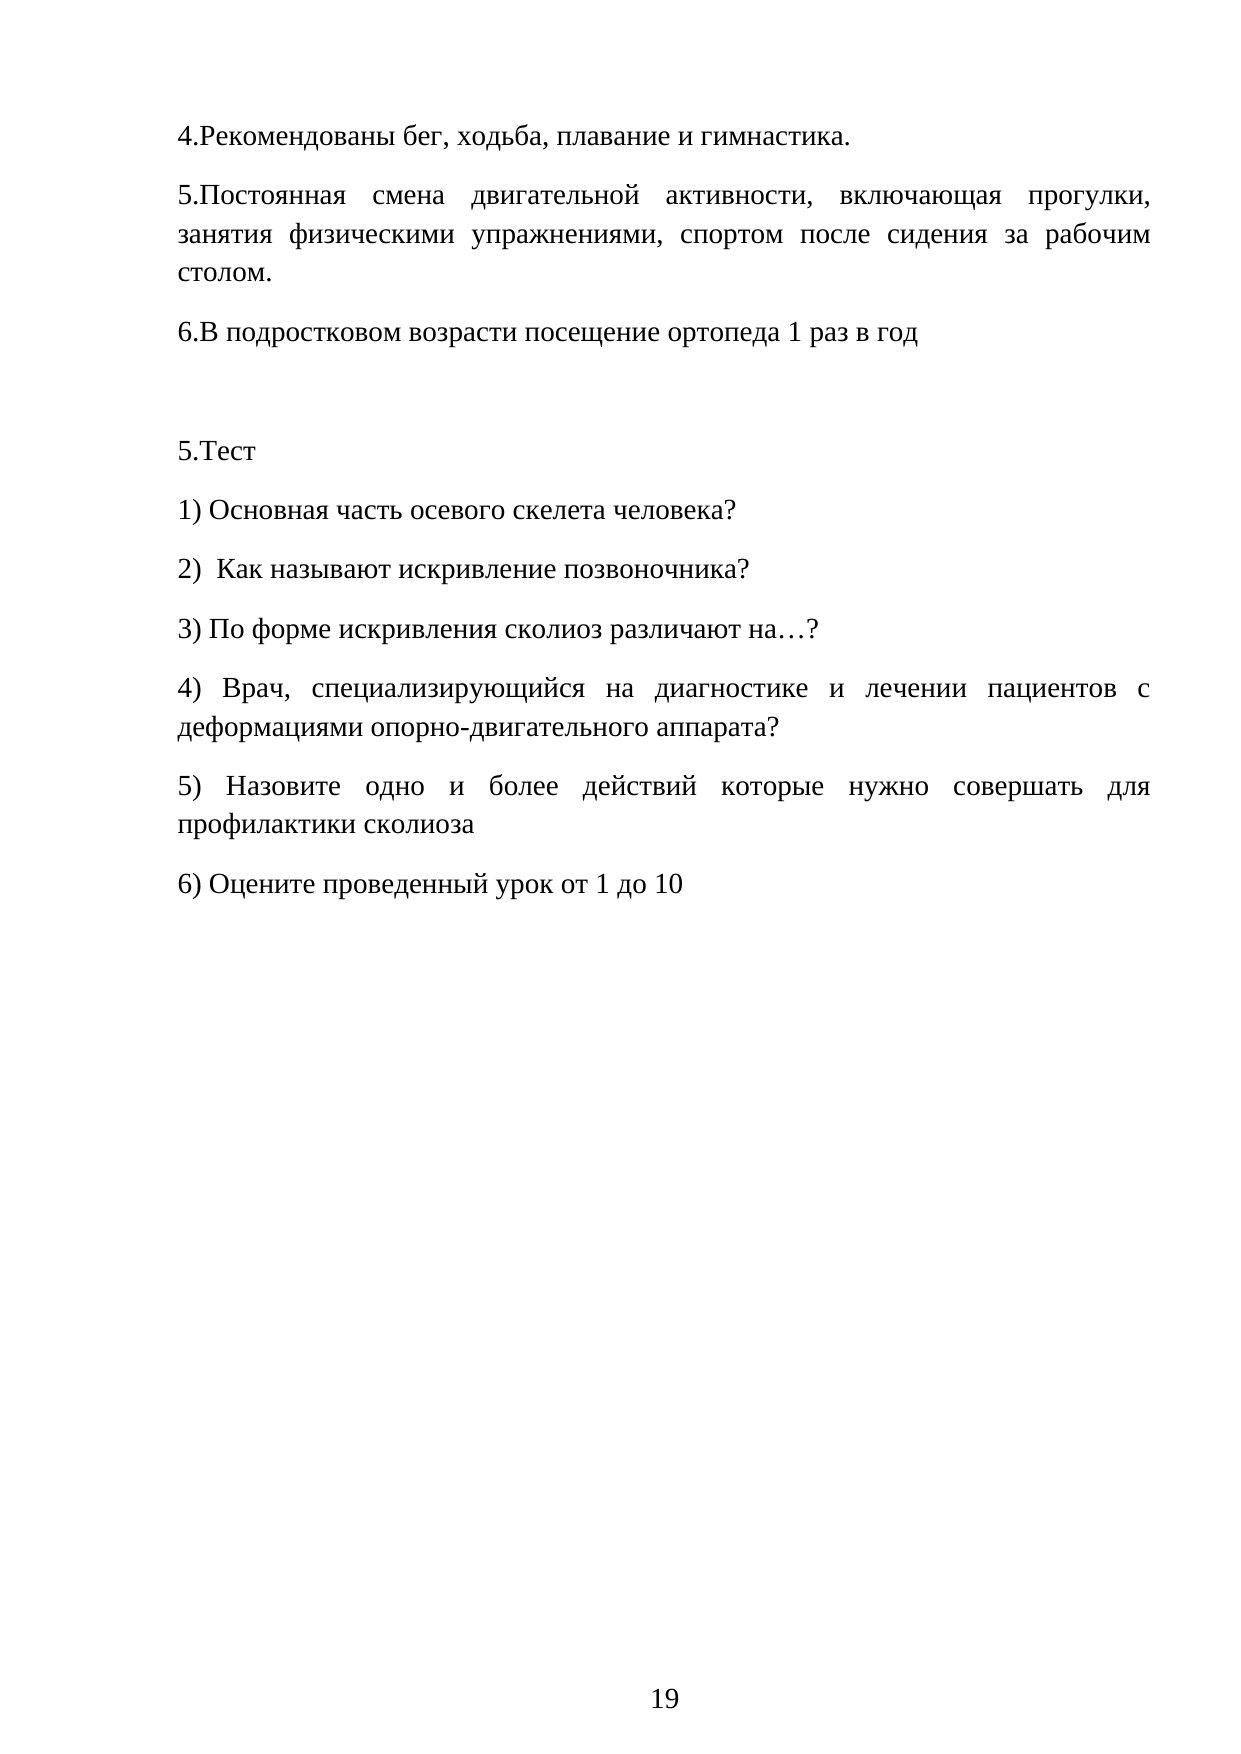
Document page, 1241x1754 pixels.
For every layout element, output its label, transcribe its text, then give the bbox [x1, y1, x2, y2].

text 3) По форме искривления сколиоз различают на…? [177, 611, 1152, 644]
text 5.Постоянная смена двигательной активности, включающая прогулки, занятия физическими упражнениями, спортом после сидения за рабочим столом. [177, 177, 1152, 288]
text 4) Врач, специализирующийся на диагностике и лечении пациентов с деформациями опорно-двигательного аппарата? [177, 670, 1152, 742]
text 6.В подростковом возрасти посещение ортопеда 1 раз в год [177, 314, 1152, 347]
text 1) Основная часть осевого скелета человека? [177, 492, 1152, 526]
text 5.Тест [177, 433, 1152, 466]
text 5) Назовите одно и более действий которые нужно совершать для профилактики сколиоза [177, 768, 1152, 840]
text 6) Оцените проведенный урок от 1 до 10 [177, 866, 1152, 899]
text 4.Рекомендованы бег, ходьба, плавание и гимнастика. [177, 118, 1152, 152]
text 2) Как называют искривление позвоночника? [177, 551, 1152, 585]
